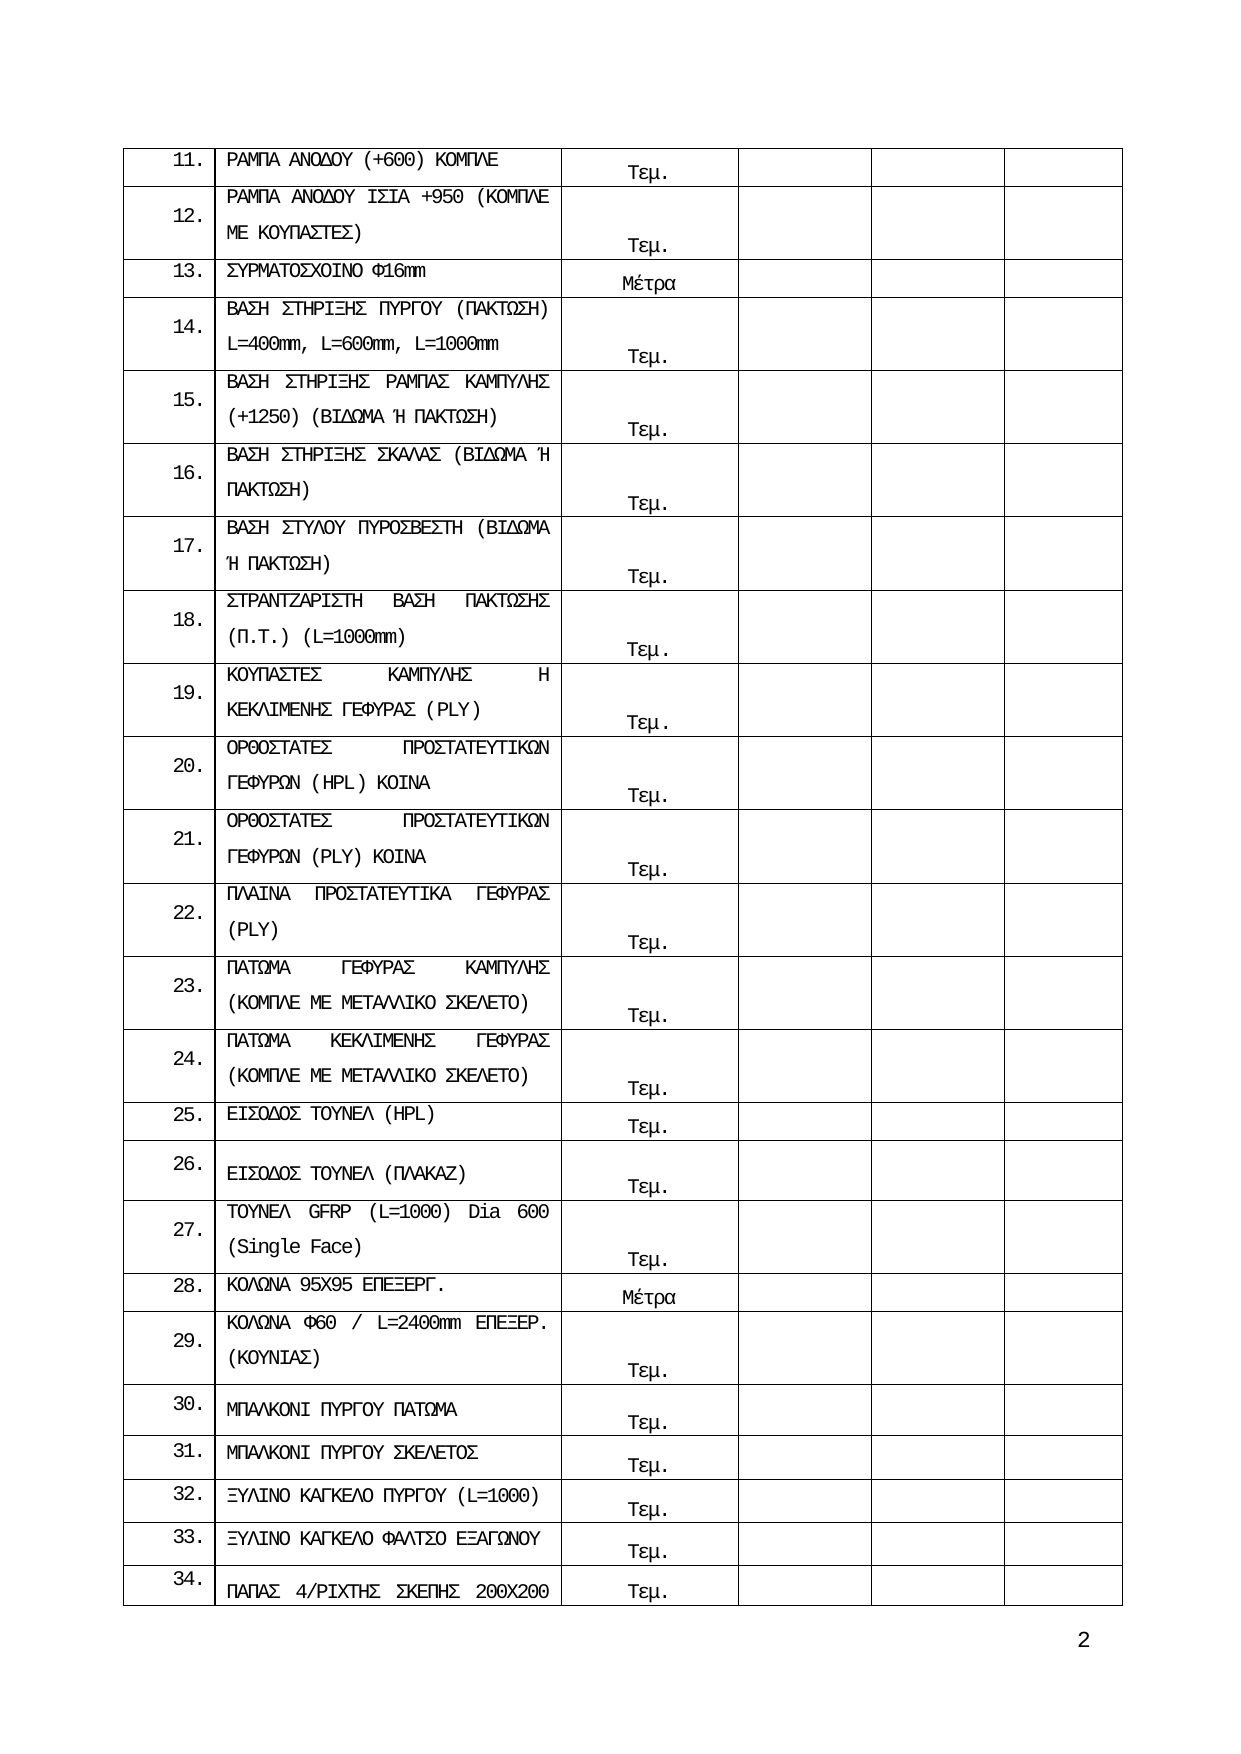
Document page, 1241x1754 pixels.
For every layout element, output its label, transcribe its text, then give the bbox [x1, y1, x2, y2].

table_cell Τεμ. [562, 149, 738, 186]
table_cell [124, 1523, 214, 1565]
table_cell [1005, 664, 1122, 736]
table_cell [739, 884, 871, 956]
table_cell ΞΥΛΙΝΟ ΚΑΓΚΕΛΟ ΦΑΛΤΣΟ ΕΞΑΓΩΝΟΥ [216, 1523, 561, 1565]
table_cell [872, 1385, 1004, 1435]
table_cell [124, 1274, 214, 1311]
table_cell Τεμ. [562, 1141, 738, 1200]
table_cell [739, 957, 871, 1029]
table_cell [872, 1141, 1004, 1200]
table_cell [1005, 187, 1122, 259]
table_cell ΒΑΣΗ ΣΤΥΛΟΥ ΠΥΡΟΣΒΕΣΤΗ (ΒΙΔΩΜΑ Ή ΠΑΚΤΩΣΗ) [216, 517, 561, 589]
table_cell [1005, 371, 1122, 443]
table_cell [124, 298, 214, 370]
table_cell [124, 810, 214, 882]
table_cell Τεμ. [562, 1030, 738, 1102]
table_cell [872, 1103, 1004, 1140]
table_cell [872, 1312, 1004, 1384]
table_cell ΒΑΣΗ ΣΤΗΡΙΞΗΣ ΣΚΑΛΑΣ (ΒΙΔΩΜΑ Ή ΠΑΚΤΩΣΗ) [216, 444, 561, 516]
table_cell [739, 260, 871, 297]
table_cell [872, 664, 1004, 736]
table_cell [872, 591, 1004, 663]
table_cell [872, 260, 1004, 297]
table_cell [739, 1274, 871, 1311]
table_cell [739, 1312, 871, 1384]
table_cell [739, 187, 871, 259]
table_cell [124, 1385, 214, 1435]
table_cell [1005, 298, 1122, 370]
table_cell ΚΟΥΠΑΣΤΕΣ ΚΑΜΠΥΛΗΣ Η ΚΕΚΛΙΜΕΝΗΣ ΓΕΦΥΡΑΣ (PLY) [216, 664, 561, 736]
table_cell ΚΟΛΩΝΑ 95X95 ΕΠΕΞΕΡΓ. [216, 1274, 561, 1311]
table_cell [872, 884, 1004, 956]
table_cell ΣΤΡΑΝΤΖΑΡΙΣΤΗ ΒΑΣΗ ΠΑΚΤΩΣΗΣ (Π.Τ.) (L=1000mm) [216, 591, 561, 663]
table_cell [739, 1141, 871, 1200]
table_cell Τεμ. [562, 957, 738, 1029]
table_cell [124, 1141, 214, 1200]
table_cell [124, 444, 214, 516]
table_cell ΜΠΑΛΚΟΝΙ ΠΥΡΓΟΥ ΠΑΤΩΜΑ [216, 1385, 561, 1435]
table_cell [872, 444, 1004, 516]
table_cell [1005, 149, 1122, 186]
table_cell [739, 1566, 871, 1605]
table_cell ΠΑΤΩΜΑ ΓΕΦΥΡΑΣ ΚΑΜΠΥΛΗΣ (ΚΟΜΠΛΕ ΜΕ ΜΕΤΑΛΛΙΚΟ ΣΚΕΛΕΤΟ) [216, 957, 561, 1029]
table_cell ΣΥΡΜΑΤΟΣΧΟΙΝΟ Φ16mm [216, 260, 561, 297]
table_cell [1005, 1030, 1122, 1102]
table_cell [872, 517, 1004, 589]
table_cell [872, 1436, 1004, 1478]
table_cell [124, 1566, 214, 1605]
table_cell [124, 517, 214, 589]
table_cell [1005, 1274, 1122, 1311]
table_cell [872, 371, 1004, 443]
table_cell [216, 1566, 561, 1605]
table_cell [1005, 737, 1122, 809]
table_cell [872, 1201, 1004, 1273]
table_cell [1005, 591, 1122, 663]
table_cell [739, 371, 871, 443]
table_cell [1005, 444, 1122, 516]
table_cell Τεμ. [562, 187, 738, 259]
table_cell ΜΠΑΛΚΟΝΙ ΠΥΡΓΟΥ ΣΚΕΛΕΤΟΣ [216, 1436, 561, 1478]
table_cell ΠΑΤΩΜΑ ΚΕΚΛΙΜΕΝΗΣ ΓΕΦΥΡΑΣ (ΚΟΜΠΛΕ ΜΕ ΜΕΤΑΛΛΙΚΟ ΣΚΕΛΕΤΟ) [216, 1030, 561, 1102]
table_cell [872, 1480, 1004, 1522]
table_cell Τεμ. [562, 298, 738, 370]
table_cell [739, 664, 871, 736]
table_cell [124, 1480, 214, 1522]
table_cell [872, 810, 1004, 882]
table_cell [739, 737, 871, 809]
table_cell Τεμ. [562, 1385, 738, 1435]
table_cell [124, 664, 214, 736]
table_cell [1005, 1480, 1122, 1522]
table_cell ΒΑΣΗ ΣΤΗΡΙΞΗΣ ΠΥΡΓΟΥ (ΠΑΚΤΩΣΗ) L=400mm, L=600mm, L=1000mm [216, 298, 561, 370]
table_cell [1005, 1523, 1122, 1565]
table_cell Τεμ. [562, 371, 738, 443]
table_cell [124, 957, 214, 1029]
table_cell [124, 149, 214, 186]
table_cell [739, 1385, 871, 1435]
table_cell [739, 1201, 871, 1273]
table_cell [872, 149, 1004, 186]
table_cell ΤΟΥΝΕΛ GFRP (L=1000) Dia 600 (Single Face) [216, 1201, 561, 1273]
table_cell Τεμ. [562, 1103, 738, 1140]
table_cell ΒΑΣΗ ΣΤΗΡΙΞΗΣ ΡΑΜΠΑΣ ΚΑΜΠΥΛΗΣ (+1250) (ΒΙΔΩΜΑ Ή ΠΑΚΤΩΣΗ) [216, 371, 561, 443]
table_cell [739, 810, 871, 882]
table_cell [124, 371, 214, 443]
table_cell [1005, 810, 1122, 882]
table_cell Τεμ. [562, 1480, 738, 1522]
table_cell [739, 1103, 871, 1140]
table_cell [739, 149, 871, 186]
table_cell [872, 1523, 1004, 1565]
table_cell ΟΡΘΟΣΤΑΤΕΣ ΠΡΟΣΤΑΤΕΥΤΙΚΩΝ ΓΕΦΥΡΩΝ (HPL) ΚΟΙΝΑ [216, 737, 561, 809]
table_cell [124, 884, 214, 956]
table_cell [1005, 1385, 1122, 1435]
table_cell [124, 737, 214, 809]
table_cell ΕΙΣΟΔΟΣ ΤΟΥΝΕΛ (HPL) [216, 1103, 561, 1140]
table_cell [739, 1523, 871, 1565]
table_cell [872, 737, 1004, 809]
table_cell [739, 444, 871, 516]
table_cell [124, 260, 214, 297]
table_cell [124, 1436, 214, 1478]
table_cell [739, 591, 871, 663]
table_cell [739, 298, 871, 370]
table_cell ΚΟΛΩΝΑ Φ60 / L=2400mm ΕΠΕΞΕΡ. (ΚΟΥΝΙΑΣ) [216, 1312, 561, 1384]
table_cell Τεμ. [562, 1566, 738, 1605]
table_cell Τεμ. [562, 444, 738, 516]
table_cell [1005, 1201, 1122, 1273]
table_cell [124, 591, 214, 663]
table_cell [1005, 884, 1122, 956]
table_cell [1005, 1141, 1122, 1200]
table_cell [1005, 957, 1122, 1029]
table_cell [1005, 1312, 1122, 1384]
table_cell Μέτρα [562, 1274, 738, 1311]
table_cell Τεμ. [562, 810, 738, 882]
table_cell ΞΥΛΙΝΟ ΚΑΓΚΕΛΟ ΠΥΡΓΟΥ (L=1000) [216, 1480, 561, 1522]
table_cell [739, 1030, 871, 1102]
table_cell ΠΛΑΙΝΑ ΠΡΟΣΤΑΤΕΥΤΙΚΑ ΓΕΦΥΡΑΣ (PLY) [216, 884, 561, 956]
table_cell ΟΡΘΟΣΤΑΤΕΣ ΠΡΟΣΤΑΤΕΥΤΙΚΩΝ ΓΕΦΥΡΩΝ (PLY) KOINA [216, 810, 561, 882]
table_cell Τεμ. [562, 1436, 738, 1478]
table_cell Τεμ. [562, 1523, 738, 1565]
table_cell Τεμ. [562, 737, 738, 809]
table_cell [1005, 1566, 1122, 1605]
table_cell [872, 298, 1004, 370]
table_cell [124, 187, 214, 259]
table_cell [124, 1312, 214, 1384]
table_cell [872, 1030, 1004, 1102]
table_cell ΕΙΣΟΔΟΣ ΤΟΥΝΕΛ (ΠΛΑΚΑΖ) [216, 1141, 561, 1200]
table_cell [1005, 260, 1122, 297]
table_cell [872, 1566, 1004, 1605]
table_cell Τεμ. [562, 1201, 738, 1273]
table_cell Τεμ. [562, 591, 738, 663]
table_cell [739, 517, 871, 589]
table_cell [872, 957, 1004, 1029]
table_cell Μέτρα [562, 260, 738, 297]
table_cell [124, 1030, 214, 1102]
table_cell [739, 1480, 871, 1522]
table_cell ΡΑΜΠΑ ΑΝΟΔΟΥ ΙΣΙΑ +950 (ΚΟΜΠΛΕ ΜΕ ΚΟΥΠΑΣΤΕΣ) [216, 187, 561, 259]
table_cell [1005, 517, 1122, 589]
table_cell [739, 1436, 871, 1478]
table_cell [124, 1201, 214, 1273]
table_cell Τεμ. [562, 884, 738, 956]
table_cell Τεμ. [562, 1312, 738, 1384]
table_cell [872, 1274, 1004, 1311]
table_cell [124, 1103, 214, 1140]
table_cell [1005, 1436, 1122, 1478]
table_cell Τεμ. [562, 664, 738, 736]
table_cell Τεμ. [562, 517, 738, 589]
table_cell ΡΑΜΠΑ ΑΝΟΔΟΥ (+600) ΚΟΜΠΛΕ [216, 149, 561, 186]
table_cell [1005, 1103, 1122, 1140]
table_cell [872, 187, 1004, 259]
